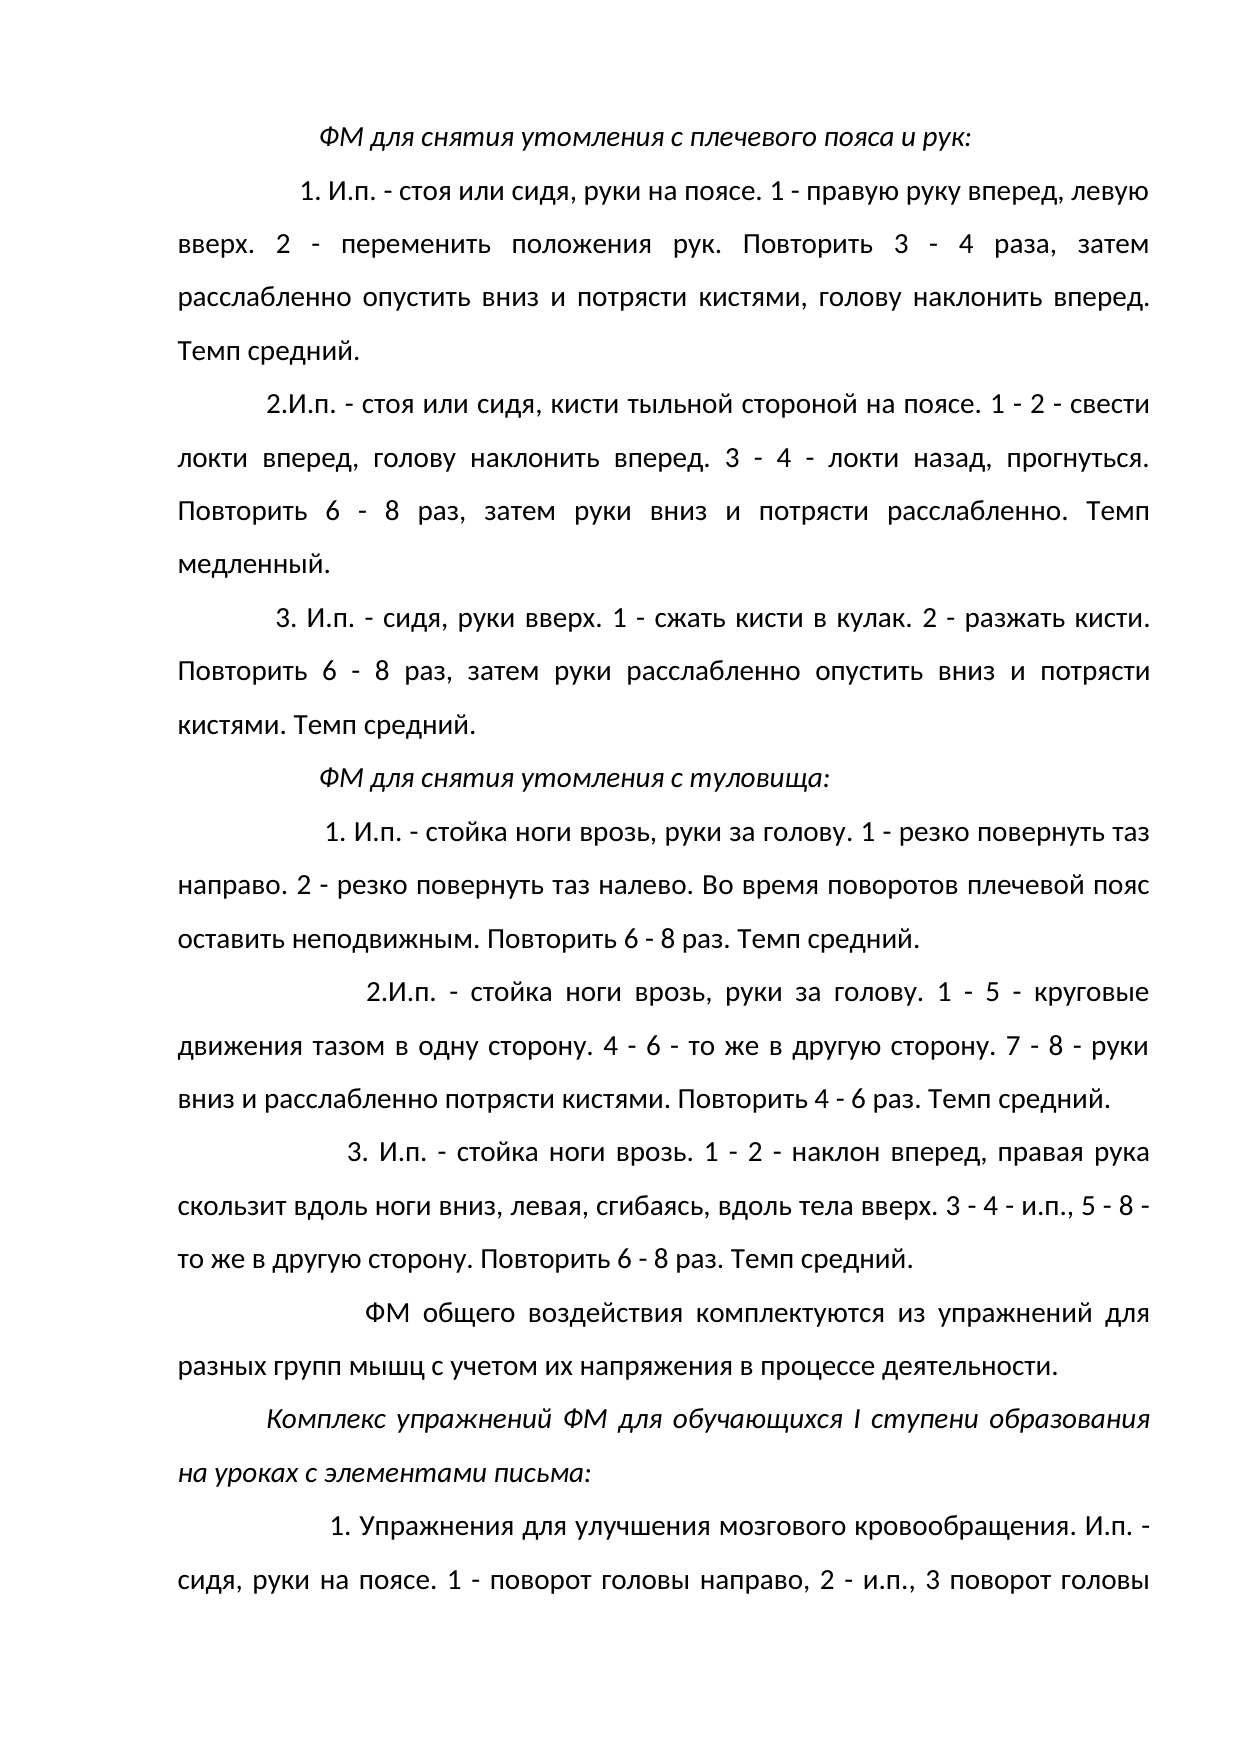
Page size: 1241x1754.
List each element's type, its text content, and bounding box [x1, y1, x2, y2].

text 3. И.п. - стойка ноги врозь. 1 - 2 - наклон вперед, правая рука скользит вдоль ноги вниз, левая, сгибаясь, вдоль тела вверх. 3 - 4 - и.п., 5 - 8 - то же в другую сторону. Повторить 6 - 8 раз. Темп средний. [177, 1133, 1152, 1276]
text 2.И.п. - стоя или сидя, кисти тыльной стороной на поясе. 1 - 2 - свести локти вперед, голову наклонить вперед. 3 - 4 - локти назад, прогнуться. Повторить 6 - 8 раз, затем руки вниз и потрясти расслабленно. Темп медленный. [177, 385, 1152, 581]
text ФМ для снятия утомления с плечевого пояса и рук: [177, 118, 1152, 154]
text ФМ для снятия утомления с туловища: [177, 759, 1152, 795]
text 2.И.п. - стойка ноги врозь, руки за голову. 1 - 5 - круговые движения тазом в одну сторону. 4 - 6 - то же в другую сторону. 7 - 8 - руки вниз и расслабленно потрясти кистями. Повторить 4 - 6 раз. Темп средний. [177, 973, 1152, 1116]
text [177, 1507, 1152, 1597]
text 3. И.п. - сидя, руки вверх. 1 - сжать кисти в кулак. 2 - разжать кисти. Повторить 6 - 8 раз, затем руки расслабленно опустить вниз и потрясти кистями. Темп средний. [177, 599, 1152, 742]
text Комплекс упражнений ФМ для обучающихся I ступени образования на уроках с элементами письма: [177, 1401, 1152, 1490]
text ФМ общего воздействия комплектуются из упражнений для разных групп мышц с учетом их напряжения в процессе деятельности. [177, 1294, 1152, 1383]
text 1. И.п. - стоя или сидя, руки на поясе. 1 - правую руку вперед, левую вверх. 2 - переменить положения рук. Повторить 3 - 4 раза, затем расслабленно опустить вниз и потрясти кистями, голову наклонить вперед. Темп средний. [177, 172, 1152, 367]
text 1. И.п. - стойка ноги врозь, руки за голову. 1 - резко повернуть таз направо. 2 - резко повернуть таз налево. Во время поворотов плечевой пояс оставить неподвижным. Повторить 6 - 8 раз. Темп средний. [177, 813, 1152, 955]
